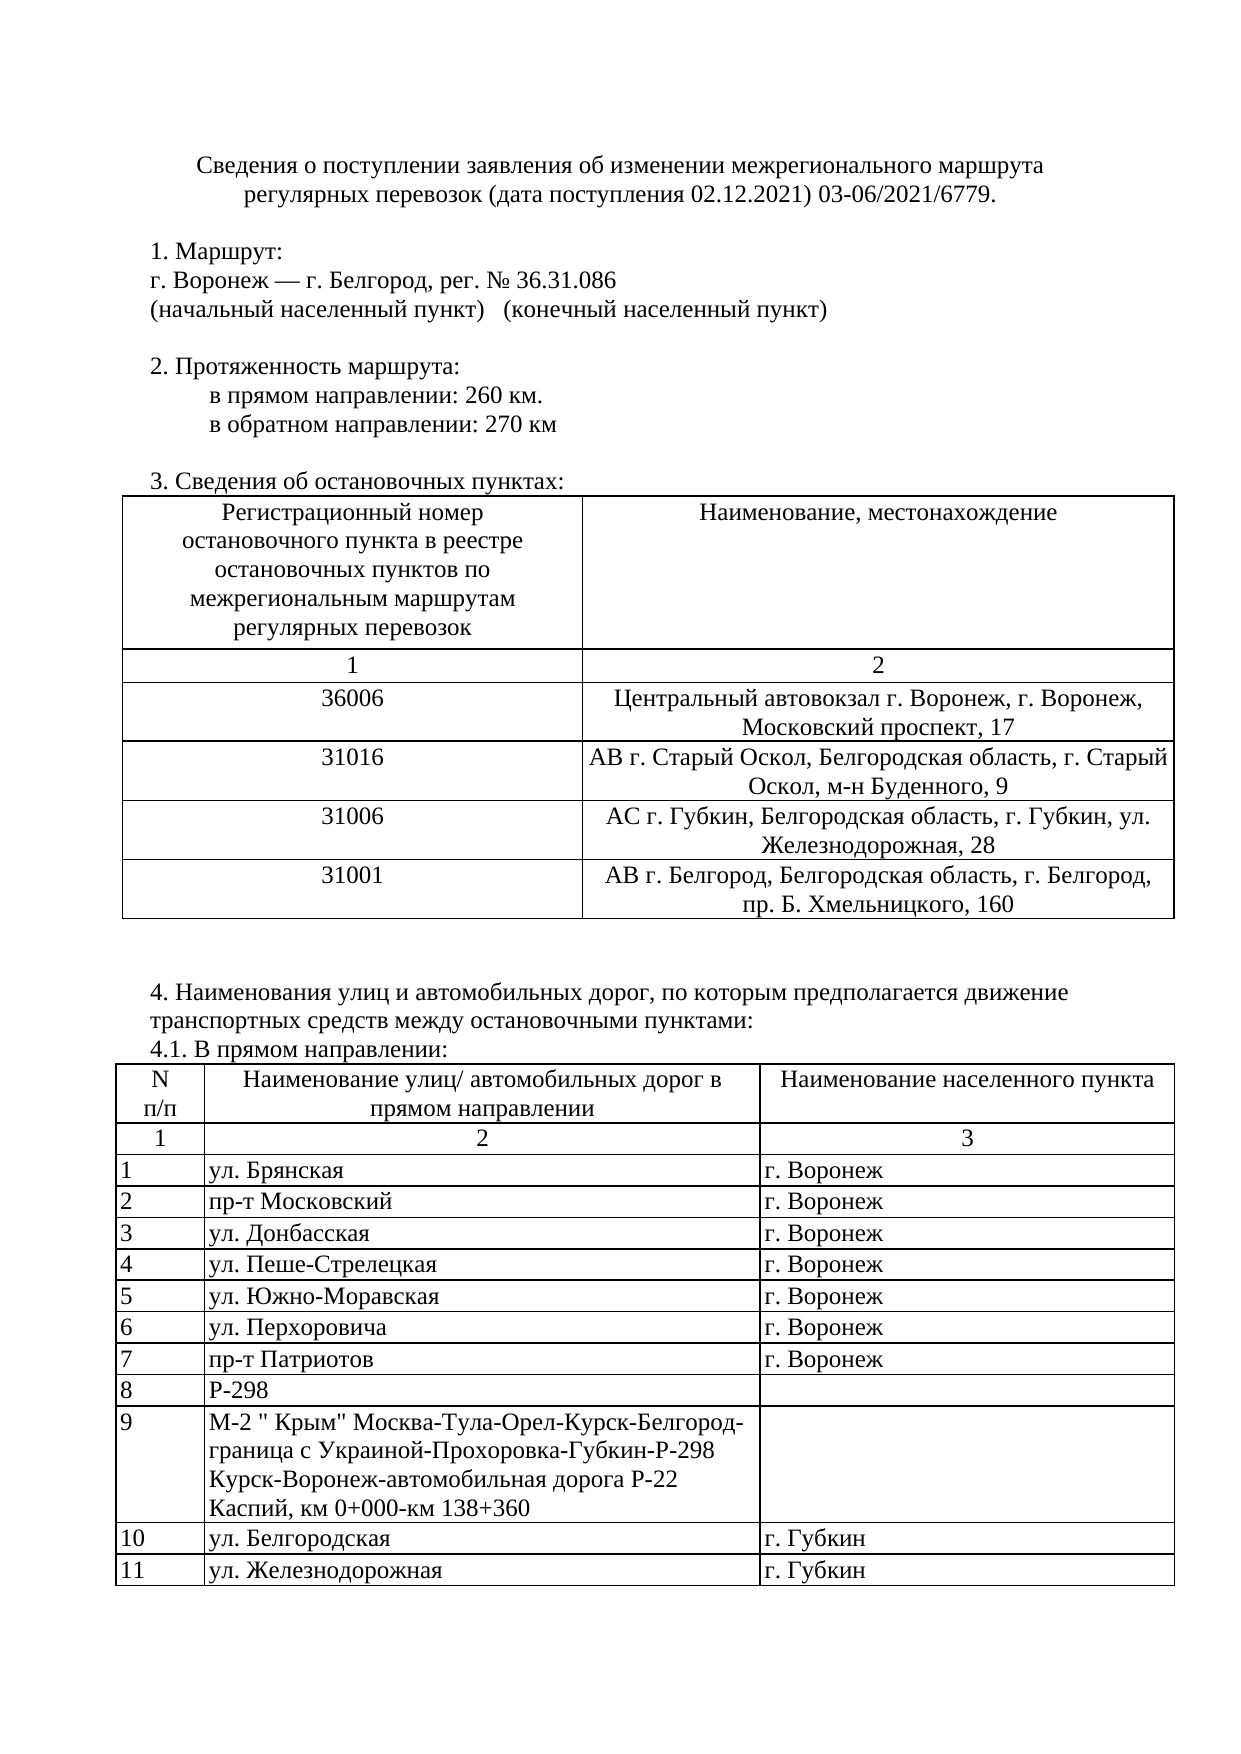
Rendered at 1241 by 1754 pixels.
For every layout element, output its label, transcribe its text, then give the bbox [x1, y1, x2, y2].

table_cell 5 [117, 1281, 204, 1311]
text Сведения о поступлении заявления об изменении межрегионального маршрута регулярных перевозок (дата поступления 02.12.2021) 03-06/2021/6779. [150, 150, 1090, 207]
table_cell [761, 1407, 1174, 1522]
table_cell г. Воронеж [761, 1250, 1174, 1279]
table_cell 3 [117, 1218, 204, 1248]
table_cell 1 [117, 1124, 204, 1153]
text г. Воронеж — г. Белгород, рег. № 36.31.086 [150, 265, 1090, 294]
table_cell г. Воронеж [761, 1344, 1174, 1374]
table_cell 6 [117, 1312, 204, 1342]
table_cell г. Воронеж [761, 1281, 1174, 1311]
table_cell 11 [117, 1555, 204, 1584]
table_cell ул. Южно-Моравская [205, 1281, 759, 1311]
table_header Наименование населенного пункта [761, 1065, 1174, 1122]
table_cell пр-т Московский [205, 1187, 759, 1216]
table_cell 31006 [123, 801, 582, 858]
table_cell [761, 1375, 1174, 1405]
table_cell ул. Перхоровича [205, 1312, 759, 1342]
text (начальный населенный пункт) (конечный населенный пункт) [150, 294, 1090, 322]
text в прямом направлении: 260 км. [150, 380, 1090, 409]
table_cell г. Губкин [761, 1523, 1174, 1553]
table_cell АС г. Губкин, Белгородская область, г. Губкин, ул. Железнодорожная, 28 [583, 801, 1173, 858]
table_cell 3 [761, 1124, 1174, 1153]
table_cell ул. Пеше-Стрелецкая [205, 1250, 759, 1279]
table_cell 2 [583, 650, 1173, 681]
table_cell ул. Белгородская [205, 1523, 759, 1553]
table_cell ул. Брянская [205, 1155, 759, 1185]
table_cell АВ г. Старый Оскол, Белгородская область, г. Старый Оскол, м-н Буденного, 9 [583, 742, 1173, 799]
table_cell г. Воронеж [761, 1218, 1174, 1248]
table_header Регистрационный номер остановочного пункта в реестре остановочных пунктов по межрегиональным маршрутам регулярных перевозок [123, 497, 582, 648]
table_cell 31001 [123, 860, 582, 918]
table_cell 2 [117, 1187, 204, 1216]
table_cell г. Воронеж [761, 1155, 1174, 1185]
table_cell Центральный автовокзал г. Воронеж, г. Воронеж, Московский проспект, 17 [583, 683, 1173, 740]
text в обратном направлении: 270 км [150, 409, 1090, 437]
table_cell 9 [117, 1407, 204, 1522]
table_cell 2 [205, 1124, 759, 1153]
table_cell 4 [117, 1250, 204, 1279]
table_cell г. Губкин [761, 1555, 1174, 1584]
table_cell г. Воронеж [761, 1312, 1174, 1342]
table_cell пр-т Патриотов [205, 1344, 759, 1374]
table_cell М-2 " Крым" Москва-Тула-Орел-Курск-Белгород-граница с Украиной-Прохоровка-Губкин-Р-298 Курск-Воронеж-автомобильная дорога Р-22 Каспий, км 0+000-км 138+360 [205, 1407, 759, 1522]
table_cell 1 [123, 650, 582, 681]
table_cell 36006 [123, 683, 582, 740]
text 2. Протяженность маршрута: [150, 351, 1090, 380]
table_cell 10 [117, 1523, 204, 1553]
table_cell 1 [117, 1155, 204, 1185]
table_cell 7 [117, 1344, 204, 1374]
table_cell ул. Железнодорожная [205, 1555, 759, 1584]
table_cell АВ г. Белгород, Белгородская область, г. Белгород, пр. Б. Хмельницкого, 160 [583, 860, 1173, 918]
table_cell г. Воронеж [761, 1187, 1174, 1216]
table_cell 31016 [123, 742, 582, 799]
table_cell 8 [117, 1375, 204, 1405]
table_cell ул. Донбасская [205, 1218, 759, 1248]
table_header N п/п [117, 1065, 204, 1122]
text 4. Наименования улиц и автомобильных дорог, по которым предполагается движение транспортных средств между остановочными пунктами: [150, 977, 1090, 1034]
table_header Наименование улиц/ автомобильных дорог в прямом направлении [205, 1065, 759, 1122]
text 4.1. В прямом направлении: [150, 1034, 1090, 1063]
text 3. Сведения об остановочных пунктах: [150, 466, 1090, 495]
table_cell Р-298 [205, 1375, 759, 1405]
text 1. Маршрут: [150, 236, 1090, 265]
table_header Наименование, местонахождение [583, 497, 1173, 648]
